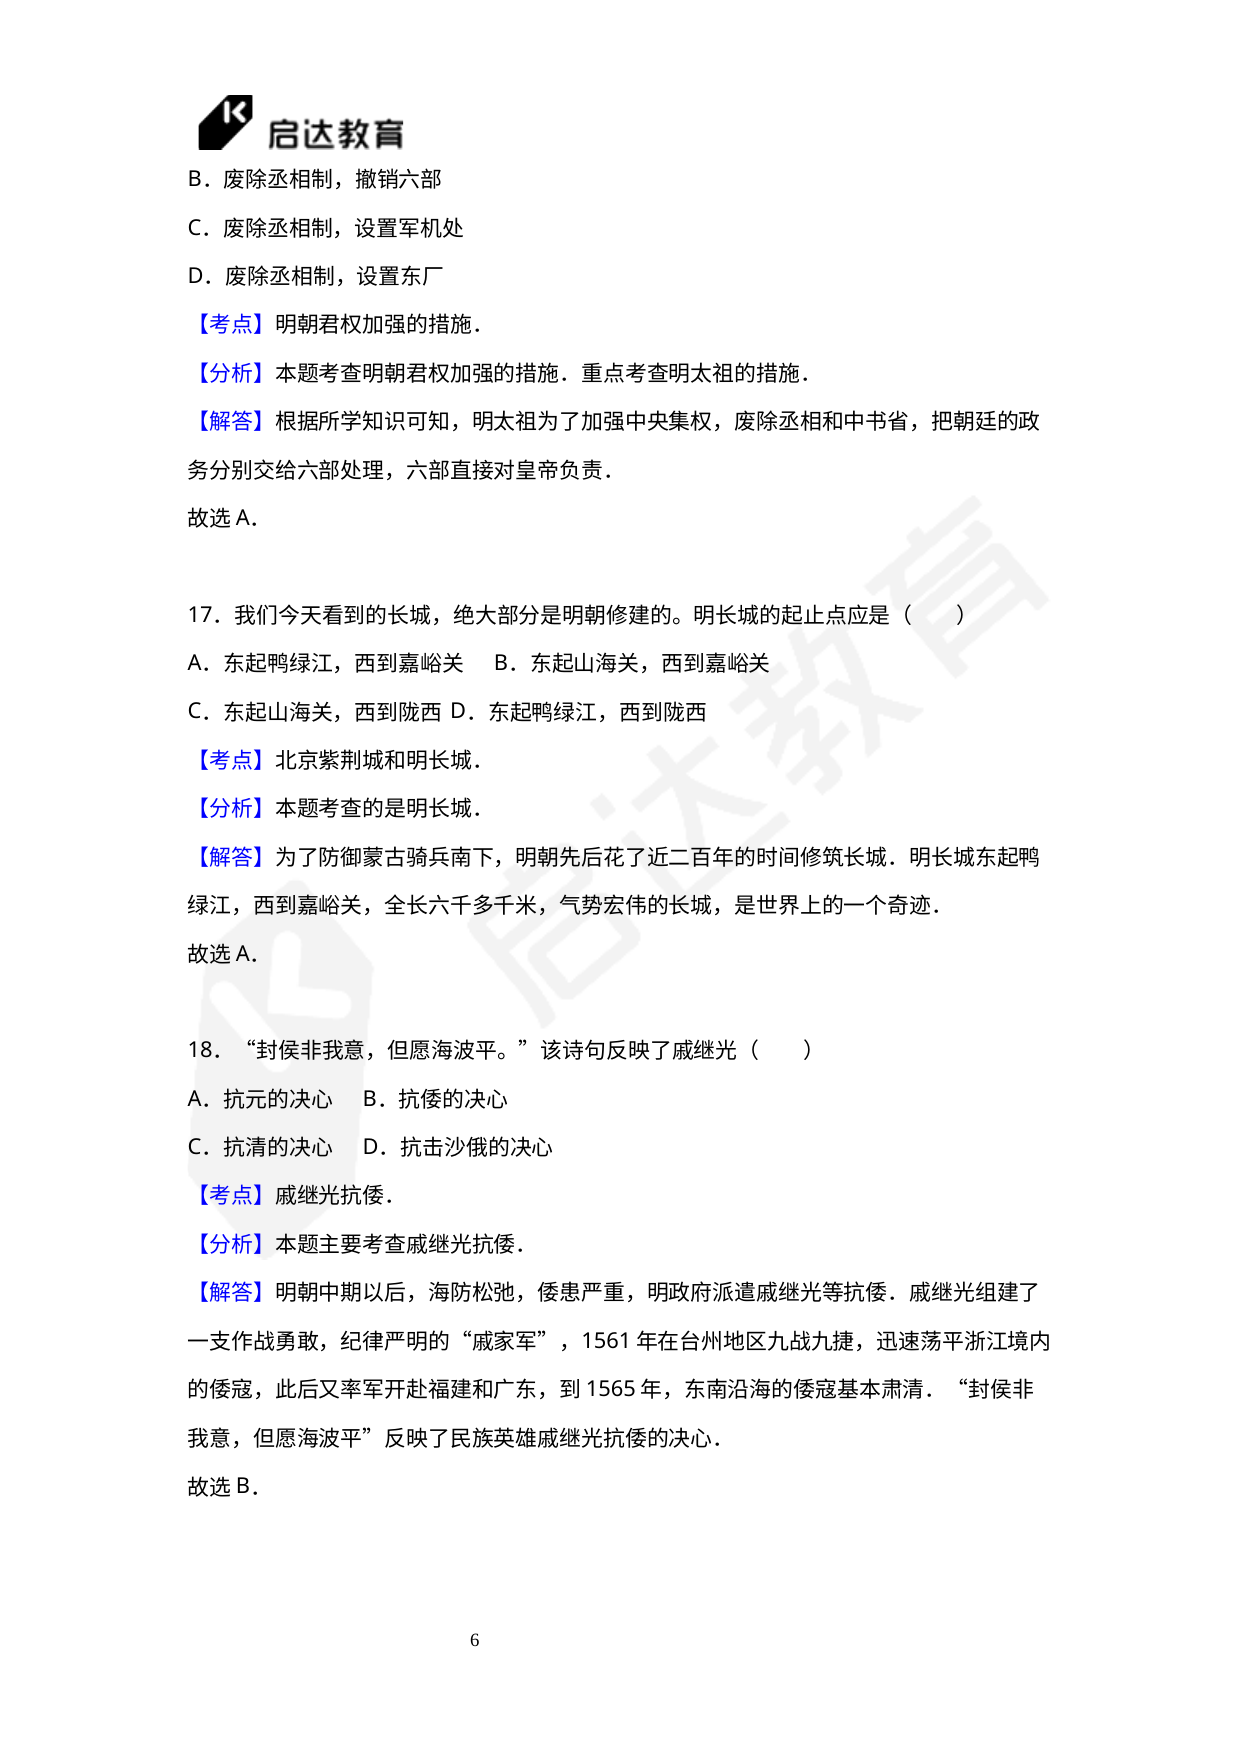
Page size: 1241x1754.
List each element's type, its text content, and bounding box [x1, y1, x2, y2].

text C．废除丞相制，设置军机处 [187, 210, 1053, 243]
text 故选A． [187, 501, 1053, 533]
text A．抗元的决心 B．抗倭的决心 [187, 1081, 1053, 1114]
text 【解答】根据所学知识可知，明太祖为了加强中央集权，废除丞相和中书省，把朝廷的政务分别交给六部处理，六部直接对皇帝负责． [187, 404, 1053, 485]
text A．东起鸭绿江，西到嘉峪关 B．东起山海关，西到嘉峪关 [187, 646, 1053, 678]
text 【分析】本题考查的是明长城． [187, 791, 1053, 823]
text C．东起山海关，西到陇西 D．东起鸭绿江，西到陇西 [187, 694, 1053, 727]
text 【考点】明朝君权加强的措施． [187, 307, 1053, 339]
text B．废除丞相制，撤销六部 [187, 162, 1053, 194]
text 【考点】北京紫荆城和明长城． [187, 742, 1053, 775]
text 【分析】本题考查明朝君权加强的措施．重点考查明太祖的措施． [187, 355, 1053, 388]
text 18．“封侯非我意，但愿海波平。”该诗句反映了戚继光（ ） [187, 1033, 1053, 1065]
text 17．我们今天看到的长城，绝大部分是明朝修建的。明长城的起止点应是（ ） [187, 597, 1053, 630]
text 【分析】本题主要考查戚继光抗倭． [187, 1226, 1053, 1259]
text 【解答】明朝中期以后，海防松弛，倭患严重，明政府派遣戚继光等抗倭．戚继光组建了一支作战勇敢，纪律严明的“戚家军”，1561年在台州地区九战九捷，迅速荡平浙江境内的倭寇，此后又率军开赴福建和广东，到1565年，东南沿海的倭寇基本肃清．“封侯非我意，但愿海波平”反映了民族英雄戚继光抗倭的决心． [187, 1274, 1053, 1453]
text D．废除丞相制，设置东厂 [187, 259, 1053, 291]
text C．抗清的决心 D．抗击沙俄的决心 [187, 1129, 1053, 1162]
text 故选B． [187, 1469, 1053, 1502]
text 故选A． [187, 936, 1053, 969]
text 【考点】戚继光抗倭． [187, 1178, 1053, 1210]
text 【解答】为了防御蒙古骑兵南下，明朝先后花了近二百年的时间修筑长城．明长城东起鸭绿江，西到嘉峪关，全长六千多千米，气势宏伟的长城，是世界上的一个奇迹． [187, 839, 1053, 920]
picture [198, 95, 404, 150]
